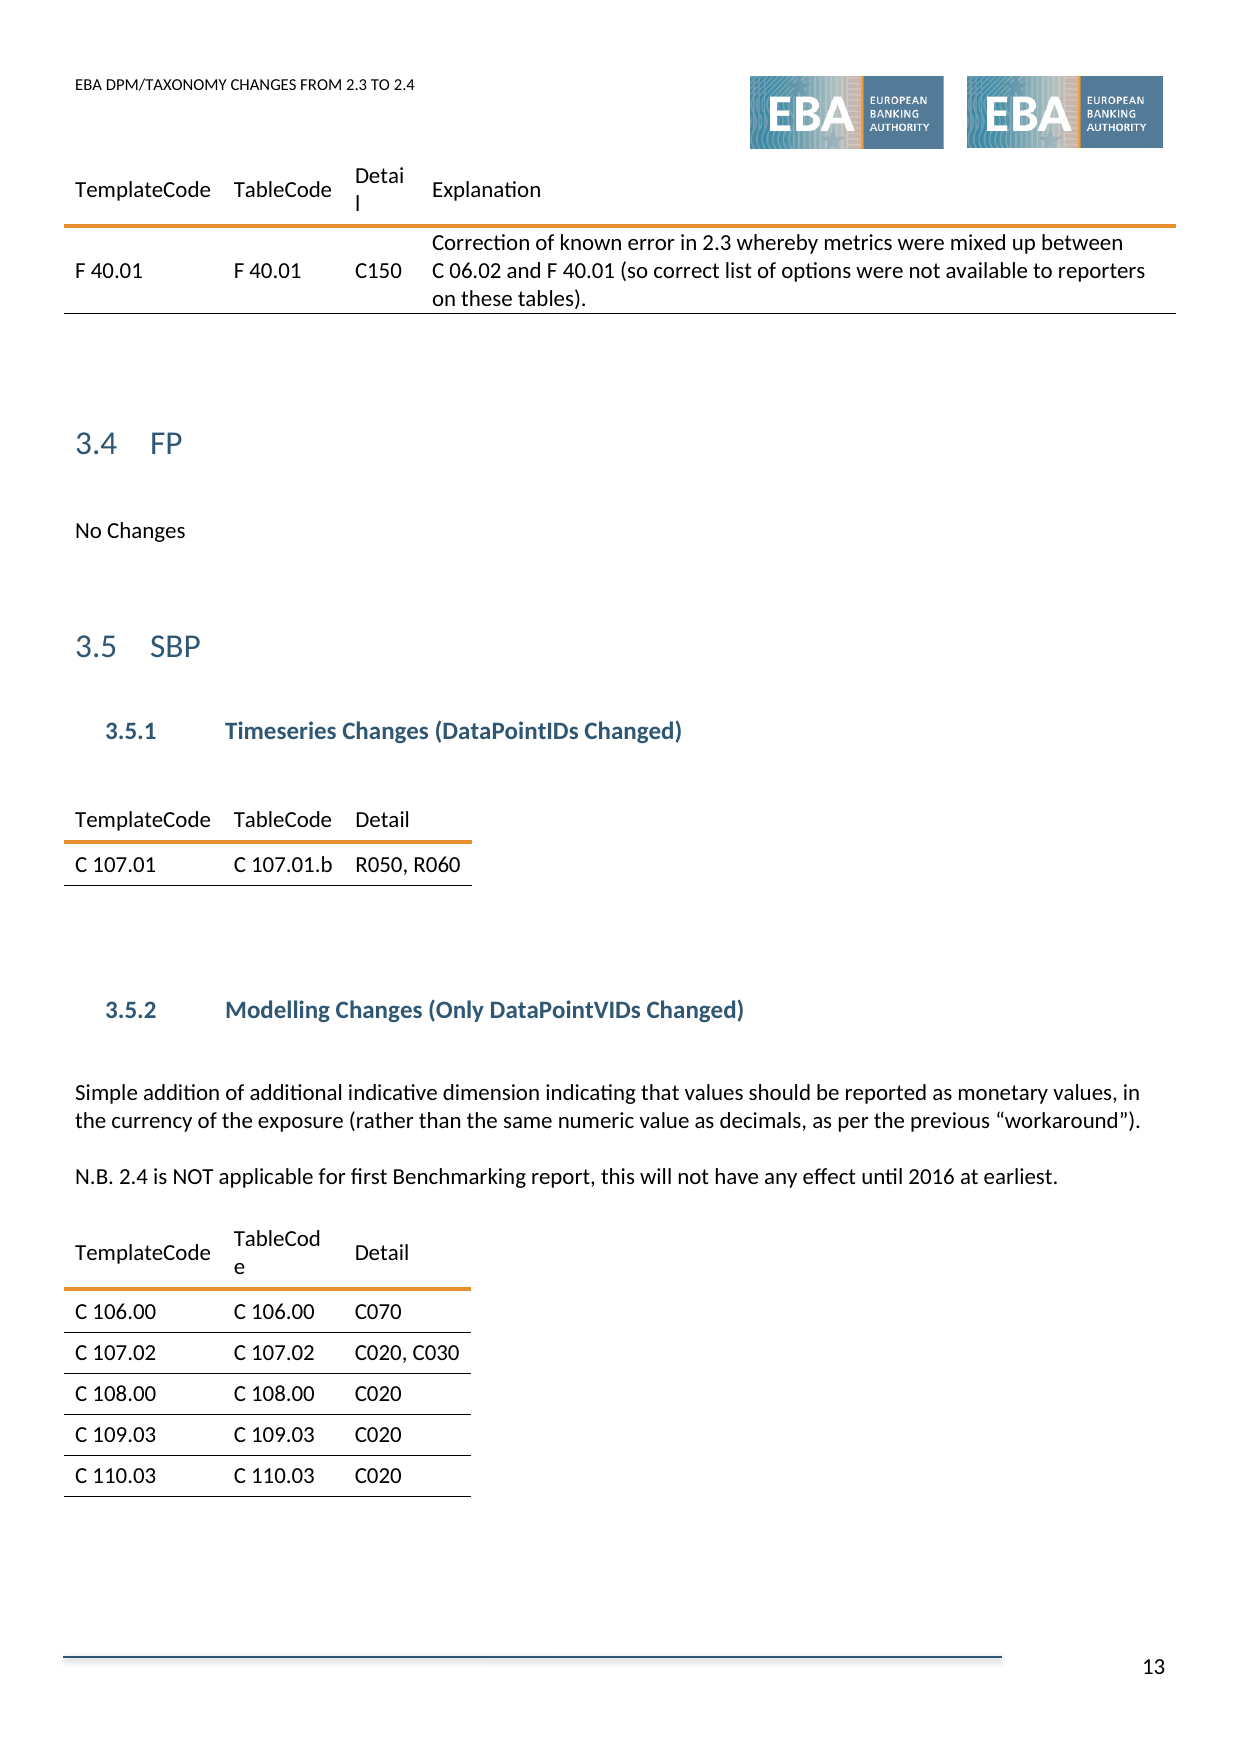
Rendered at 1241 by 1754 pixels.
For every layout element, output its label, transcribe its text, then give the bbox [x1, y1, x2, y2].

table_cell C 106.00 [222, 1291, 343, 1332]
table_header Detail [344, 799, 472, 839]
table_cell C 108.00 [64, 1374, 222, 1414]
picture [750, 76, 944, 149]
table_cell Timeseries Changes (DataPointIDs Changed) [75, 691, 1240, 771]
table_cell C 107.02 [222, 1333, 343, 1373]
table_header SBP [75, 600, 1240, 691]
table_header TableCode [222, 155, 343, 224]
table_cell C020 [343, 1415, 471, 1455]
table_cell C 107.01.b [222, 844, 344, 885]
table_cell R050, R060 [344, 844, 472, 885]
table_header TableCode [222, 799, 344, 839]
table_cell C020 [343, 1456, 471, 1496]
table_header TemplateCode [64, 1218, 222, 1287]
table_cell C020 [343, 1374, 471, 1414]
picture [967, 76, 1163, 148]
table_header TemplateCode [64, 155, 222, 224]
table_header Detail [344, 155, 421, 224]
table_cell C 108.00 [222, 1374, 343, 1414]
table_cell C 109.03 [64, 1415, 222, 1455]
table_cell C 107.01 [64, 844, 222, 885]
table_header Explanation [421, 155, 1176, 224]
table_cell C 110.03 [222, 1456, 343, 1496]
table_cell C020, C030 [343, 1333, 471, 1373]
table_header Detail [343, 1218, 471, 1287]
table_header TemplateCode [64, 799, 222, 839]
table_cell C150 [344, 228, 421, 312]
table_cell Correction of known error in 2.3 whereby metrics were mixed up between C 06.02 and F 40.01 (so correct list of options were not available to reporters on these tables). [421, 228, 1176, 312]
table_cell F 40.01 [222, 228, 343, 312]
table_header TableCode [222, 1218, 343, 1287]
text N.B. 2.4 is NOT applicable for first Benchmarking report, this will not have any effect until 2016 at earliest. [75, 1162, 1165, 1190]
table_cell C 109.03 [222, 1415, 343, 1455]
table_header FP [75, 397, 1240, 488]
text Simple addition of additional indicative dimension indicating that values should be reported as monetary values, in the currency of the exposure (rather than the same numeric value as decimals, as per the previous “workaround”). [75, 1078, 1165, 1134]
table_cell C 106.00 [64, 1291, 222, 1332]
table_header No Changes [75, 516, 1240, 544]
table_cell C070 [343, 1291, 471, 1332]
table_header Modelling Changes (Only DataPointVIDs Changed) [75, 969, 1240, 1050]
table_cell C 110.03 [64, 1456, 222, 1496]
table_cell C 107.02 [64, 1333, 222, 1373]
table_cell F 40.01 [64, 228, 222, 312]
